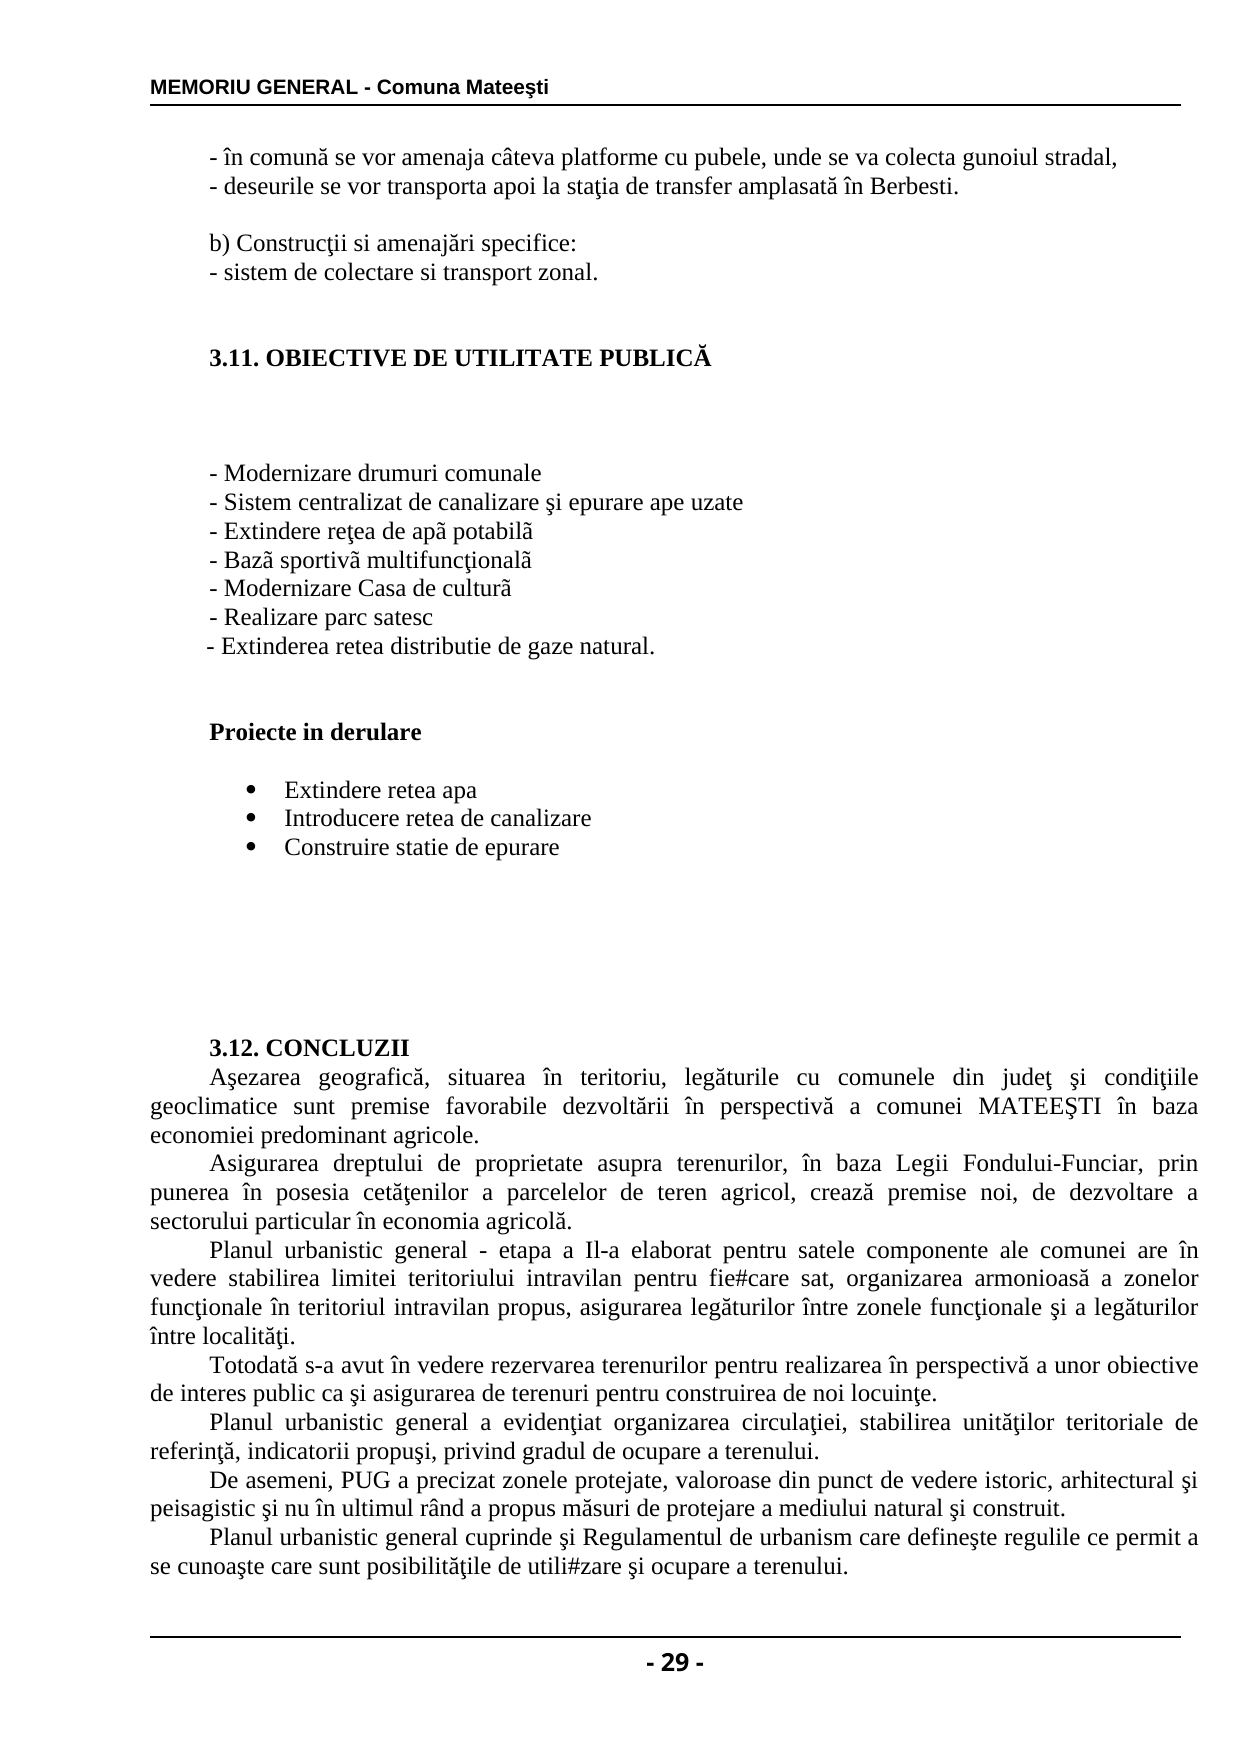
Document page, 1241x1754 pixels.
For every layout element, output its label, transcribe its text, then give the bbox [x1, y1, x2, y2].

text Aşezarea geografică, situarea în teritoriu, legăturile cu comunele din judeţ şi condiţiile geoclimatice sunt premise favorabile dezvoltării în perspectivă a comunei MATEEŞTI în baza economiei predominant agricole. [150, 1062, 1200, 1148]
text 3.11. OBIECTIVE DE UTILITATE PUBLICĂ [150, 343, 1200, 372]
text - Modernizare Casa de culturã [150, 573, 1200, 602]
text Asigurarea dreptului de proprietate asupra terenurilor, în baza Legii Fondului-Funciar, prin punerea în posesia cetăţenilor a parcelelor de teren agricol, crează premise noi, de dezvoltare a sectorului particular în economia agricolă. [150, 1148, 1200, 1235]
text - sistem de colectare si transport zonal. [150, 257, 1200, 286]
list Extindere retea apa [247, 775, 1200, 803]
text Planul urbanistic general cuprinde şi Regulamentul de urbanism care defineşte regulile ce permit a se cunoaşte care sunt posibilităţile de utili#zare şi ocupare a terenului. [150, 1522, 1200, 1580]
list Construire statie de epurare [247, 832, 1200, 861]
text Planul urbanistic general a evidenţiat organizarea circulaţiei, stabilirea unităţilor teritoriale de referinţă, indicatorii propuşi, privind gradul de ocupare a terenului. [150, 1407, 1200, 1465]
text - Modernizare drumuri comunale [150, 458, 1200, 487]
text - deseurile se vor transporta apoi la staţia de transfer amplasată în Berbesti. [150, 171, 1200, 200]
text Planul urbanistic general - etapa a Il-a elaborat pentru satele componente ale comunei are în vedere stabilirea limitei teritoriului intravilan pentru fie#care sat, organizarea armonioasă a zonelor funcţionale în teritoriul intravilan propus, asigurarea legăturilor între zonele funcţionale şi a legăturilor între localităţi. [150, 1235, 1200, 1350]
text 3.12. CONCLUZII [150, 1033, 1200, 1062]
text - Bazã sportivã multifuncţionalã [150, 545, 1200, 573]
text - Extinderea retea distributie de gaze natural. [150, 631, 1200, 660]
text - Realizare parc satesc [150, 602, 1200, 631]
text De asemeni, PUG a precizat zonele protejate, valoroase din punct de vedere istoric, arhitectural şi peisagistic şi nu în ultimul rând a propus măsuri de protejare a mediului natural şi construit. [150, 1465, 1200, 1522]
list Introducere retea de canalizare [247, 803, 1200, 832]
text Totodată s-a avut în vedere rezervarea terenurilor pentru realizarea în perspectivă a unor obiective de interes public ca şi asigurarea de terenuri pentru construirea de noi locuinţe. [150, 1350, 1200, 1407]
text - în comună se vor amenaja câteva platforme cu pubele, unde se va colecta gunoiul stradal, [150, 142, 1200, 171]
text Proiecte in derulare [150, 717, 1200, 746]
text - Sistem centralizat de canalizare şi epurare ape uzate [150, 487, 1200, 516]
text - Extindere reţea de apã potabilã [150, 516, 1200, 545]
text b) Construcţii si amenajări specifice: [150, 228, 1200, 257]
